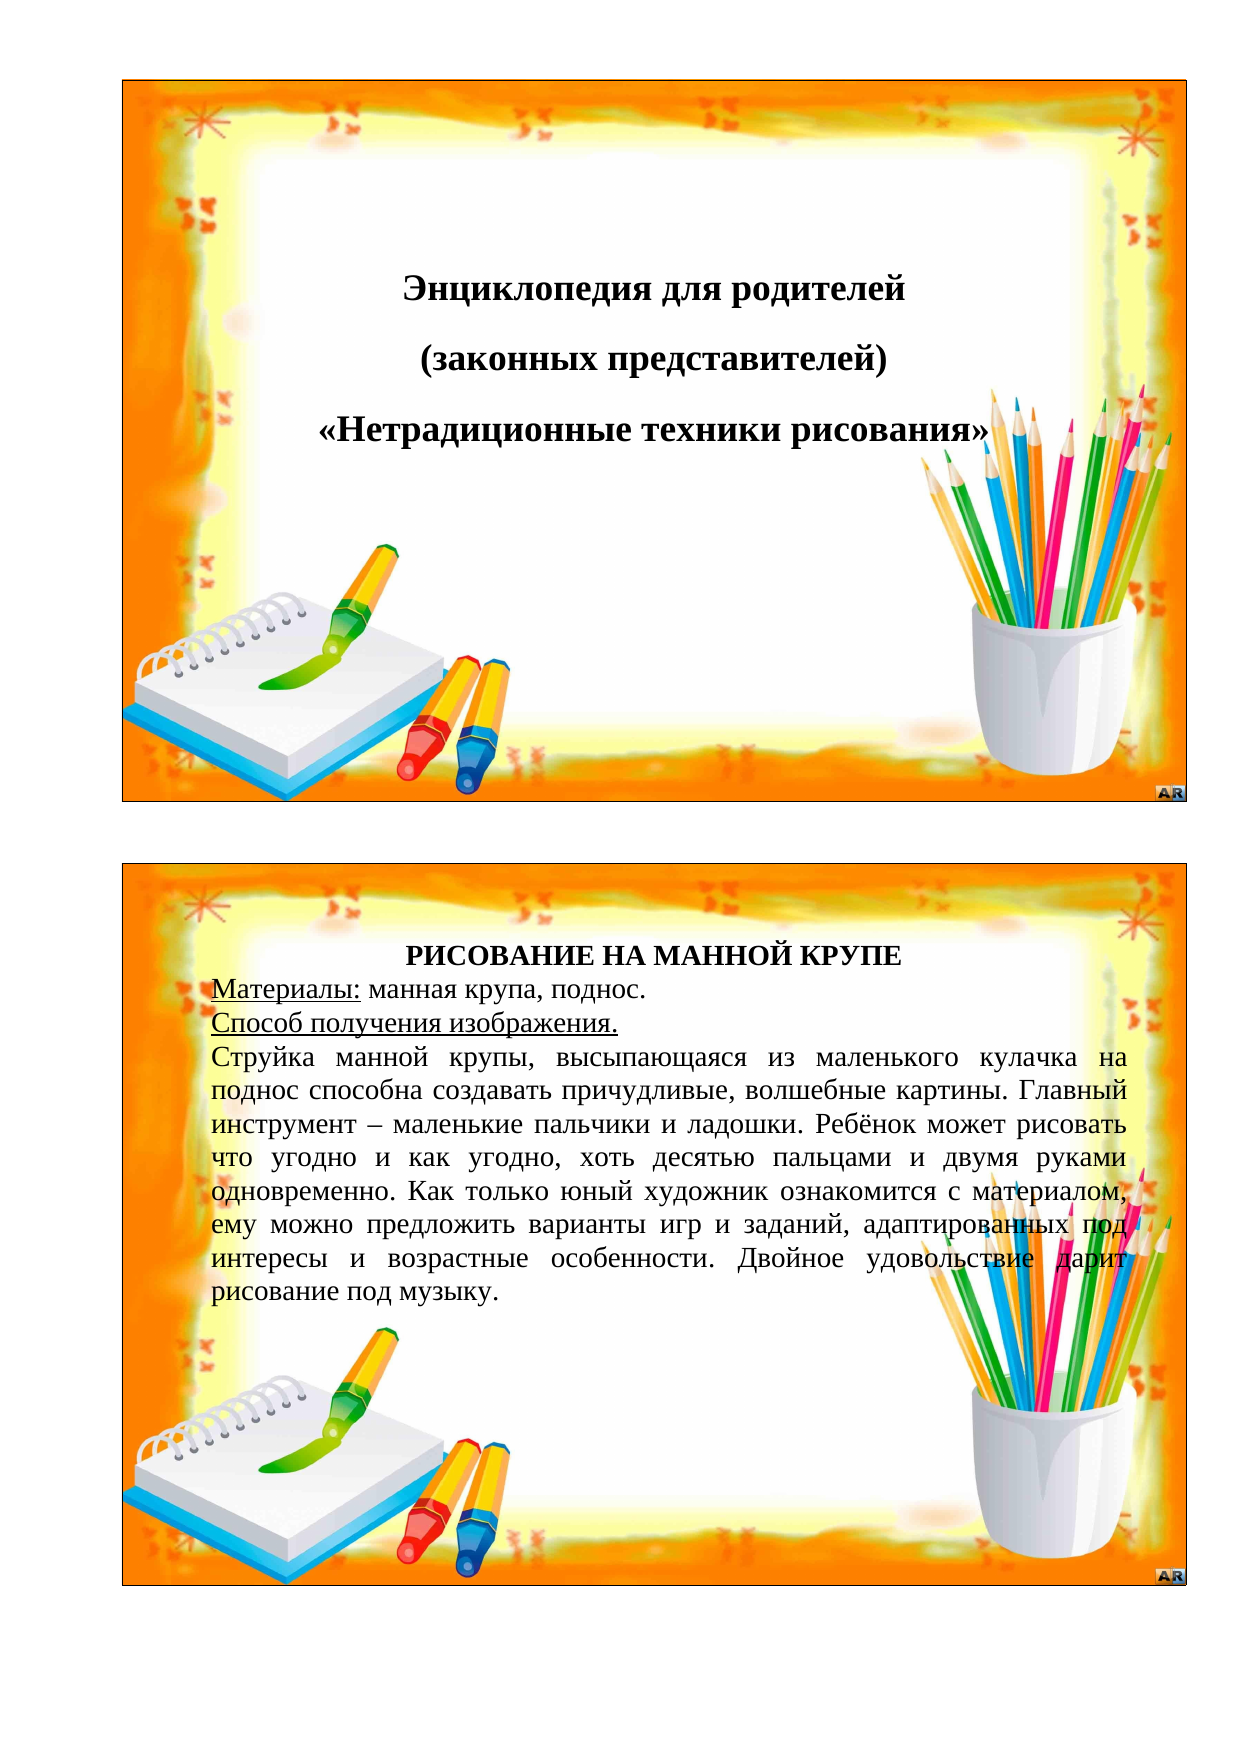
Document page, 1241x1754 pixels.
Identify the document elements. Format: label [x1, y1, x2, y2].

picture [123, 719, 283, 801]
picture [123, 864, 1186, 1585]
picture [123, 81, 1186, 801]
